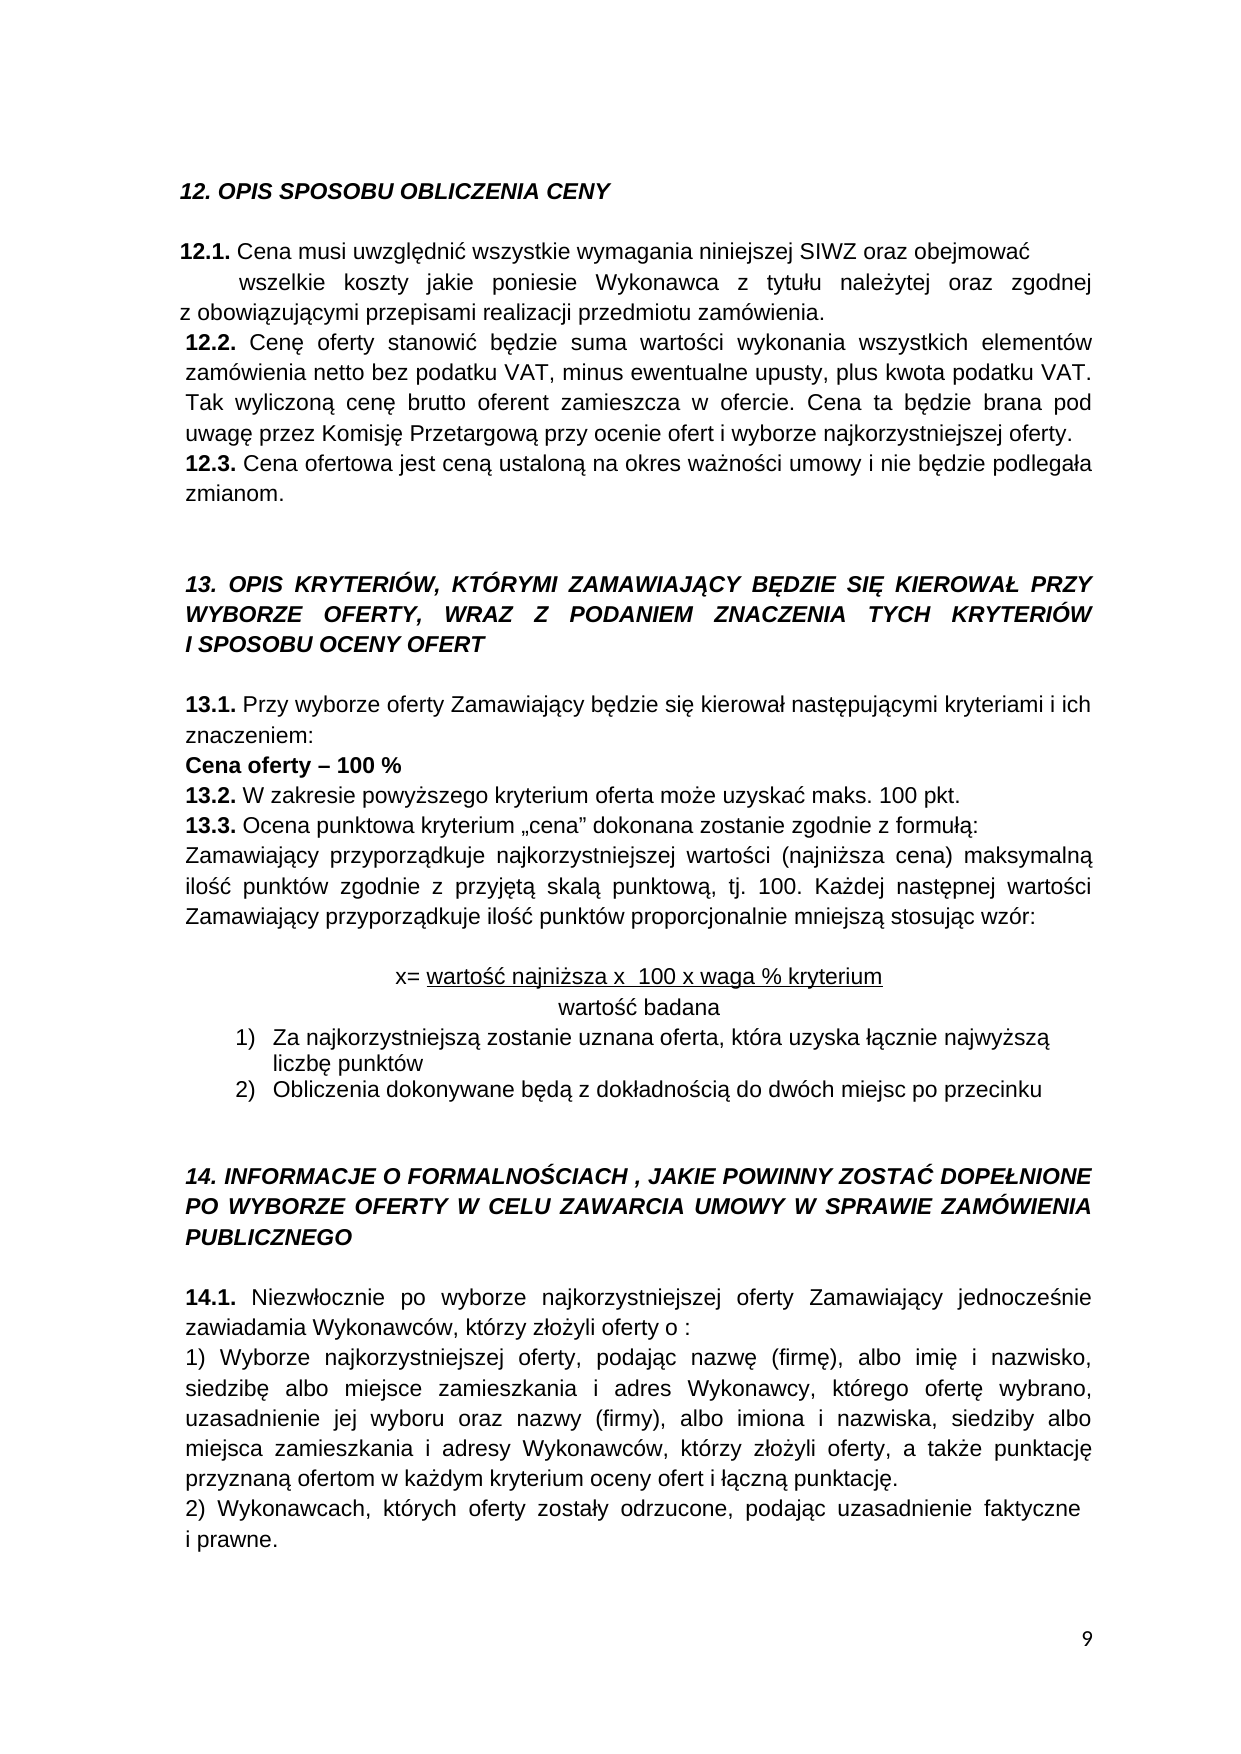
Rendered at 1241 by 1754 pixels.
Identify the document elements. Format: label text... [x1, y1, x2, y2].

text 14.1. Niezwłocznie po wyborze najkorzystniejszej oferty Zamawiający jednocześnie zawiadamia Wykonawców, którzy złożyli oferty o : [185, 1284, 1093, 1341]
text wszelkie koszty jakie poniesie Wykonawca z tytułu należytej oraz zgodnej z obowiązującymi przepisami realizacji przedmiotu zamówienia. [148, 268, 1093, 325]
text 2) Wykonawcach, których oferty zostały odrzucone, podając uzasadnienie faktyczne i prawne. [185, 1495, 1093, 1552]
text 13.1. Przy wyborze oferty Zamawiający będzie się kierował następującymi kryteriami i ich znaczeniem: [185, 691, 1093, 748]
list Za najkorzystniejszą zostanie uznana oferta, która uzyska łącznie najwyższą liczbę punktów [235, 1024, 1093, 1076]
text 13.2. W zakresie powyższego kryterium oferta może uzyskać maks. 100 pkt. [185, 782, 1093, 808]
text x= wartość najniższa x 100 x waga % kryterium [185, 963, 1093, 989]
text Cena oferty – 100 % [185, 752, 1093, 778]
text 13.3. Ocena punktowa kryterium „cena” dokonana zostanie zgodnie z formułą: [185, 812, 1093, 838]
text 14. INFORMACJE O FORMALNOŚCIACH , JAKIE POWINNY ZOSTAĆ DOPEŁNIONE PO WYBORZE OFERTY W CELU ZAWARCIA UMOWY W SPRAWIE ZAMÓWIENIA PUBLICZNEGO [185, 1163, 1093, 1250]
text 12.2. Cenę oferty stanowić będzie suma wartości wykonania wszystkich elementów zamówienia netto bez podatku VAT, minus ewentualne upusty, plus kwota podatku VAT. Tak wyliczoną cenę brutto oferent zamieszcza w ofercie. Cena ta będzie brana pod uwagę przez Komisję Przetargową przy ocenie ofert i wyborze najkorzystniejszej oferty. [185, 329, 1093, 446]
text 13. OPIS KRYTERIÓW, KTÓRYMI ZAMAWIAJĄCY BĘDZIE SIĘ KIEROWAŁ PRZY WYBORZE OFERTY, WRAZ Z PODANIEM ZNACZENIA TYCH KRYTERIÓW I SPOSOBU OCENY OFERT [185, 571, 1093, 657]
text 12. OPIS SPOSOBU OBLICZENIA CENY [148, 178, 1093, 204]
text 12.3. Cena ofertowa jest ceną ustaloną na okres ważności umowy i nie będzie podlegała zmianom. [185, 450, 1093, 506]
text wartość badana [185, 993, 1093, 1020]
text 12.1. Cena musi uwzględnić wszystkie wymagania niniejszej SIWZ oraz obejmować [148, 238, 1093, 264]
list Obliczenia dokonywane będą z dokładnością do dwóch miejsc po przecinku [235, 1076, 1093, 1103]
text 1) Wyborze najkorzystniejszej oferty, podając nazwę (firmę), albo imię i nazwisko, siedzibę albo miejsce zamieszkania i adres Wykonawcy, którego ofertę wybrano, uzasadnienie jej wyboru oraz nazwy (firmy), albo imiona i nazwiska, siedziby albo miejsca zamieszkania i adresy Wykonawców, którzy złożyli oferty, a także punktację przyznaną ofertom w każdym kryterium oceny ofert i łączną punktację. [185, 1344, 1093, 1492]
text Zamawiający przyporządkuje najkorzystniejszej wartości (najniższa cena) maksymalną ilość punktów zgodnie z przyjętą skalą punktową, tj. 100. Każdej następnej wartości Zamawiający przyporządkuje ilość punktów proporcjonalnie mniejszą stosując wzór: [185, 842, 1093, 929]
